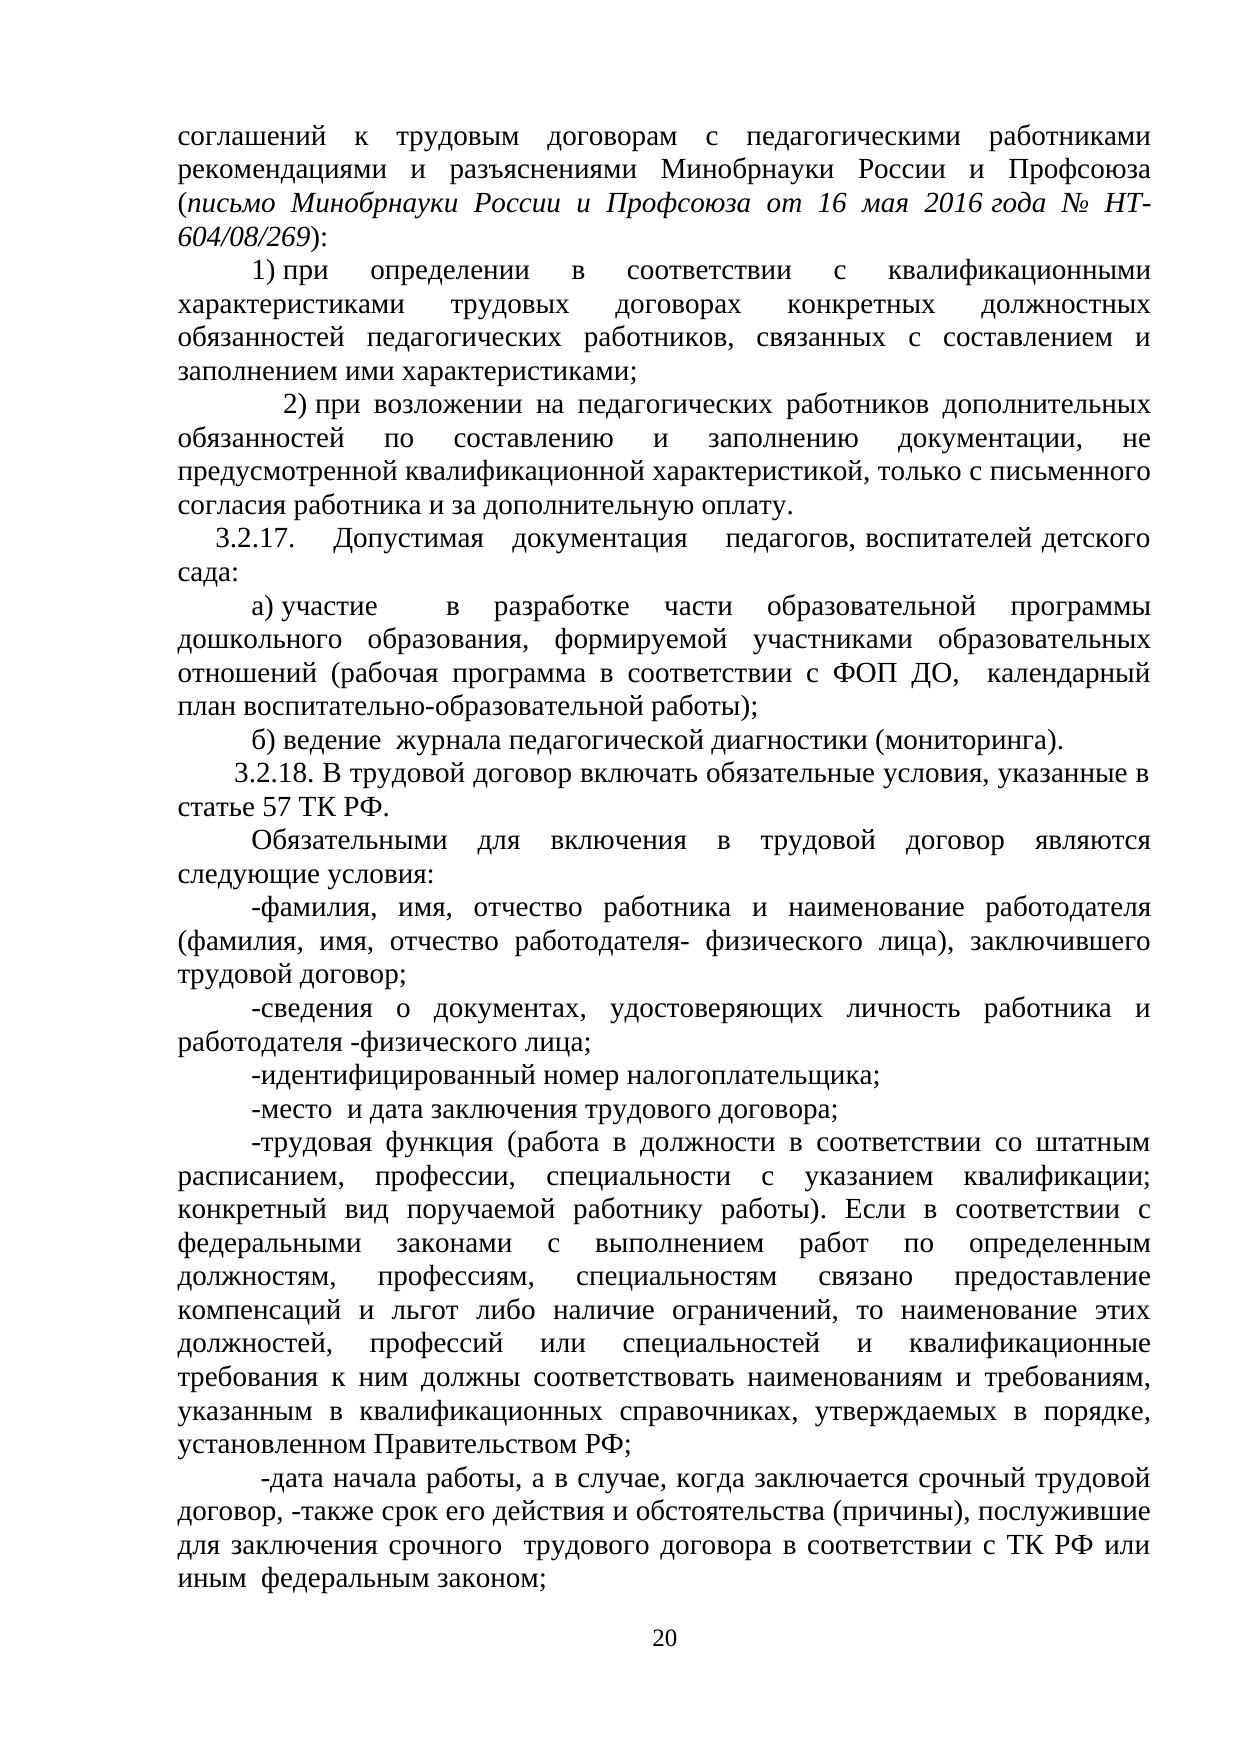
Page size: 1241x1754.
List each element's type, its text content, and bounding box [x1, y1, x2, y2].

text 1) при определении в соответствии с квалификационными характеристиками трудовых договорах конкретных должностных обязанностей педагогических работников, связанных с составлением и заполнением ими характеристиками; [177, 252, 1152, 386]
text -трудовая функция (работа в должности в соответствии со штатным расписанием, профессии, специальности с указанием квалификации; конкретный вид поручаемой работнику работы). Если в соответствии с федеральными законами с выполнением работ по определенным должностям, профессиям, специальностям связано предоставление компенсаций и льгот либо наличие ограничений, то наименование этих должностей, профессий или специальностей и квалификационные требования к ним должны соответствовать наименованиям и требованиям, указанным в квалификационных справочниках, утверждаемых в порядке, установленном Правительством РФ; [177, 1124, 1152, 1460]
text 3.2.18. В трудовой договор включать обязательные условия, указанные в статье 57 ТК РФ. [177, 755, 1152, 822]
text а) участие в разработке части образовательной программы дошкольного образования, формируемой участниками образовательных отношений (рабочая программа в соответствии с ФОП ДО, календарный план воспитательно-образовательной работы); [177, 588, 1152, 722]
text 2) при возложении на педагогических работников дополнительных обязанностей по составлению и заполнению документации, не предусмотренной квалификационной характеристикой, только с письменного согласия работника и за дополнительную оплату. [177, 386, 1152, 521]
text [177, 118, 1152, 252]
text -фамилия, имя, отчество работника и наименование работодателя (фамилия, имя, отчество работодателя- физического лица), заключившего трудовой договор; [177, 889, 1152, 990]
text -идентифицированный номер налогоплательщика; [177, 1057, 1152, 1091]
text -сведения о документах, удостоверяющих личность работника и работодателя -физического лица; [177, 990, 1152, 1057]
text -место и дата заключения трудового договора; [177, 1091, 1152, 1124]
text -дата начала работы, а в случае, когда заключается срочный трудовой договор, -также срок его действия и обстоятельства (причины), послужившие для заключения срочного трудового договора в соответствии с ТК РФ или иным федеральным законом; [177, 1460, 1152, 1594]
text Обязательными для включения в трудовой договор являются следующие условия: [177, 822, 1152, 889]
text 3.2.17. Допустимая документация педагогов, воспитателей детского сада: [177, 521, 1152, 588]
text б) ведение журнала педагогической диагностики (мониторинга). [177, 722, 1152, 755]
